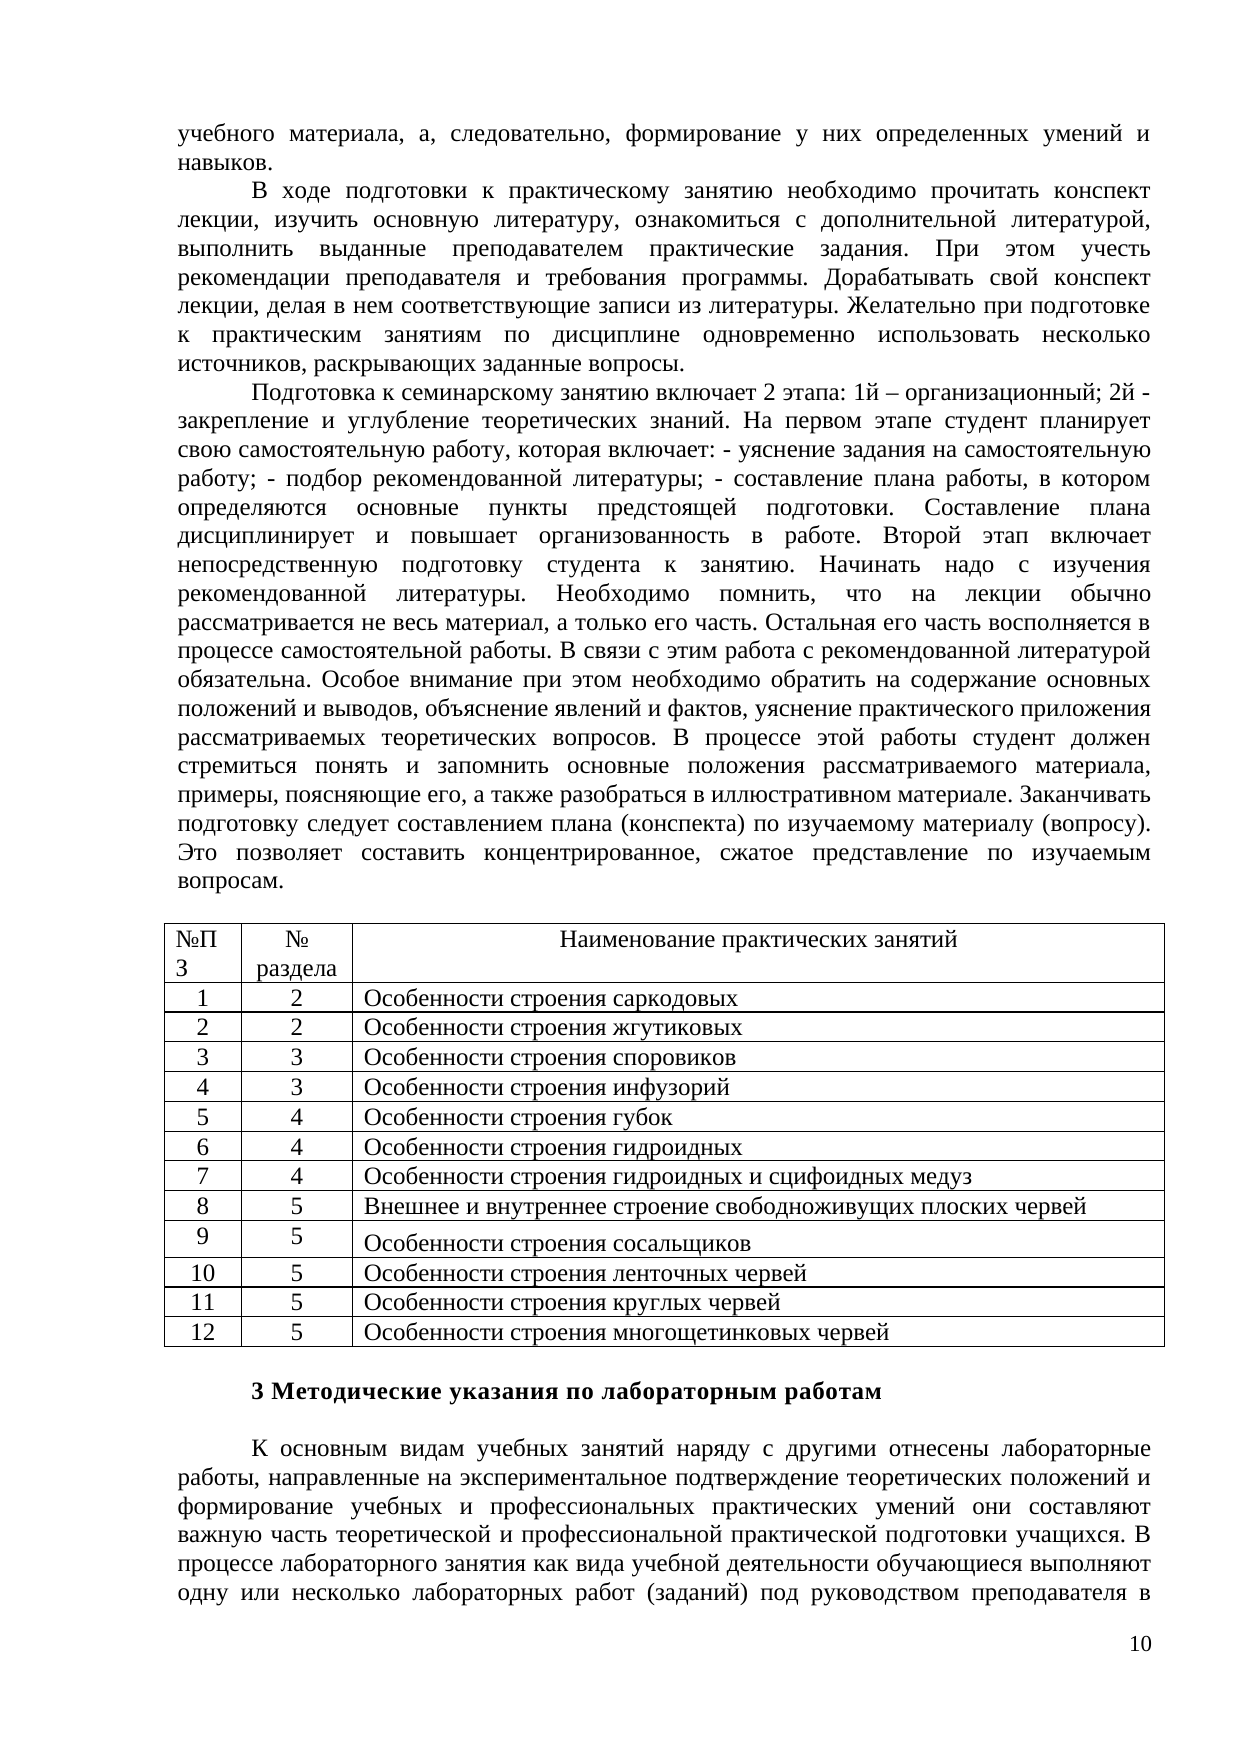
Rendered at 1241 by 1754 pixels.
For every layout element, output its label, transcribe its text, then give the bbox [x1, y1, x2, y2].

table_cell 10 [165, 1258, 241, 1286]
table_cell 5 [242, 1258, 352, 1286]
table_cell 1 [165, 983, 241, 1011]
subtitle 3 Методические указания по лабораторным работам [177, 1376, 1152, 1404]
table_cell Особенности строения круглых червей [353, 1288, 1164, 1316]
table_cell 2 [242, 983, 352, 1011]
table_cell 12 [165, 1317, 241, 1346]
table_header № раздела [242, 924, 352, 982]
table_cell 4 [242, 1132, 352, 1160]
table_cell Особенности строения многощетинковых червей [353, 1317, 1164, 1346]
table_header Наименование практических занятий [353, 924, 1164, 982]
text Подготовка к семинарскому занятию включает 2 этапа: 1й – организационный; 2й - закрепление и углубление теоретических знаний. На первом этапе студент планирует свою самостоятельную работу, которая включает: - уяснение задания на самостоятельную работу; - подбор рекомендованной литературы; - составление плана работы, в котором определяются основные пункты предстоящей подготовки. Составление плана дисциплинирует и повышает организованность в работе. Второй этап включает непосредственную подготовку студента к занятию. Начинать надо с изучения рекомендованной литературы. Необходимо помнить, что на лекции обычно рассматривается не весь материал, а только его часть. Остальная его часть восполняется в процессе самостоятельной работы. В связи с этим работа с рекомендованной литературой обязательна. Особое внимание при этом необходимо обратить на содержание основных положений и выводов, объяснение явлений и фактов, уяснение практического приложения рассматриваемых теоретических вопросов. В процессе этой работы студент должен стремиться понять и запомнить основные положения рассматриваемого материала, примеры, поясняющие его, а также разобраться в иллюстративном материале. Заканчивать подготовку следует составлением плана (конспекта) по изучаемому материалу (вопросу). Это позволяет составить концентрированное, сжатое представление по изучаемым вопросам. [177, 377, 1152, 894]
table_cell 2 [165, 1013, 241, 1041]
table_cell 3 [242, 1042, 352, 1071]
table_cell 5 [165, 1102, 241, 1131]
table_cell 2 [242, 1013, 352, 1041]
table_cell Особенности строения инфузорий [353, 1072, 1164, 1101]
table_cell Внешнее и внутреннее строение свободноживущих плоских червей [353, 1191, 1164, 1220]
table_cell Особенности строения ленточных червей [353, 1258, 1164, 1286]
table_cell 4 [242, 1102, 352, 1131]
table_cell 5 [242, 1288, 352, 1316]
table_cell Особенности строения гидроидных и сцифоидных медуз [353, 1161, 1164, 1190]
table_cell 5 [242, 1317, 352, 1346]
table_cell 6 [165, 1132, 241, 1160]
table_cell Особенности строения сосальщиков [353, 1221, 1164, 1257]
table_cell 7 [165, 1161, 241, 1190]
table_cell 11 [165, 1288, 241, 1316]
table_cell 3 [242, 1072, 352, 1101]
table_cell Особенности строения саркодовых [353, 983, 1164, 1011]
table_cell 4 [242, 1161, 352, 1190]
table_cell Особенности строения жгутиковых [353, 1013, 1164, 1041]
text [177, 118, 1152, 176]
table_cell 3 [165, 1042, 241, 1071]
table_cell 5 [242, 1191, 352, 1220]
table_cell 9 [165, 1221, 241, 1257]
table_cell Особенности строения гидроидных [353, 1132, 1164, 1160]
table_cell 8 [165, 1191, 241, 1220]
text В ходе подготовки к практическому занятию необходимо прочитать конспект лекции, изучить основную литературу, ознакомиться с дополнительной литературой, выполнить выданные преподавателем практические задания. При этом учесть рекомендации преподавателя и требования программы. Дорабатывать свой конспект лекции, делая в нем соответствующие записи из литературы. Желательно при подготовке к практическим занятиям по дисциплине одновременно использовать несколько источников, раскрывающих заданные вопросы. [177, 176, 1152, 377]
table_cell 5 [242, 1221, 352, 1257]
table_header №ПЗ [165, 924, 241, 982]
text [177, 1433, 1152, 1606]
table_cell Особенности строения споровиков [353, 1042, 1164, 1071]
table_cell Особенности строения губок [353, 1102, 1164, 1131]
table_cell 4 [165, 1072, 241, 1101]
